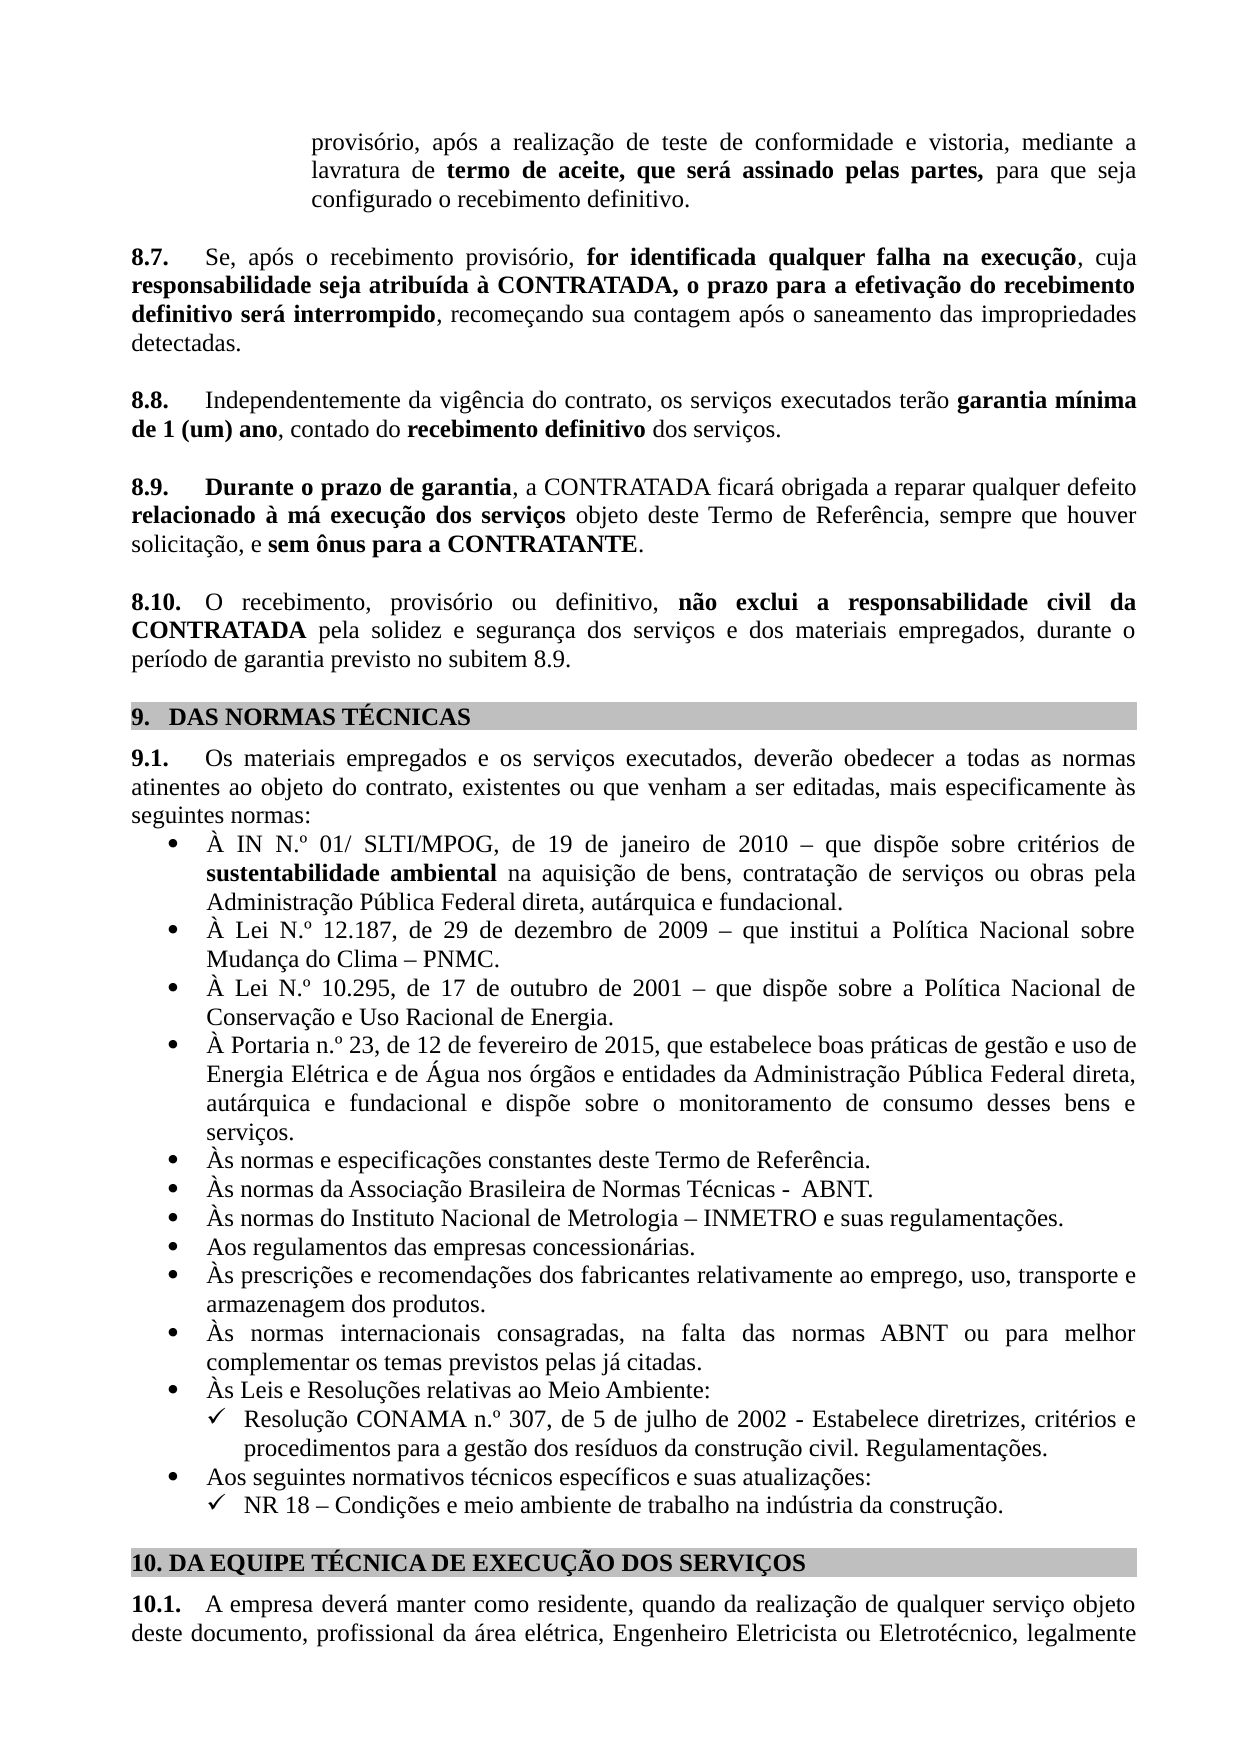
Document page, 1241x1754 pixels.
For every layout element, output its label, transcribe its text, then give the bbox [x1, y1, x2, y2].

list À IN N.º 01/ SLTI/MPOG, de 19 de janeiro de 2010 – que dispõe sobre critérios de sustentabilidade ambiental na aquisição de bens, contratação de serviços ou obras pela Administração Pública Federal direta, autárquica e fundacional. [169, 829, 1137, 915]
list Se, após o recebimento provisório, for identificada qualquer falha na execução, cuja responsabilidade seja atribuída à CONTRATADA, o prazo para a efetivação do recebimento definitivo será interrompido, recomeçando sua contagem após o saneamento das impropriedades detectadas. [131, 242, 1137, 357]
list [244, 127, 1137, 213]
list O recebimento, provisório ou definitivo, não exclui a responsabilidade civil da CONTRATADA pela solidez e segurança dos serviços e dos materiais empregados, durante o período de garantia previsto no subitem 8.9. [131, 587, 1137, 673]
list NR 18 – Condições e meio ambiente de trabalho na indústria da construção. [206, 1490, 1137, 1519]
list À Portaria n.º 23, de 12 de fevereiro de 2015, que estabelece boas práticas de gestão e uso de Energia Elétrica e de Água nos órgãos e entidades da Administração Pública Federal direta, autárquica e fundacional e dispõe sobre o monitoramento de consumo desses bens e serviços. [169, 1030, 1137, 1145]
list Independentemente da vigência do contrato, os serviços executados terão garantia mínima de 1 (um) ano, contado do recebimento definitivo dos serviços. [131, 385, 1137, 443]
list Às Leis e Resoluções relativas ao Meio Ambiente: [169, 1375, 1137, 1404]
list Às normas internacionais consagradas, na falta das normas ABNT ou para melhor complementar os temas previstos pelas já citadas. [169, 1318, 1137, 1375]
list Os materiais empregados e os serviços executados, deverão obedecer a todas as normas atinentes ao objeto do contrato, existentes ou que venham a ser editadas, mais especificamente às seguintes normas: [131, 743, 1137, 829]
list À Lei N.º 12.187, de 29 de dezembro de 2009 – que institui a Política Nacional sobre Mudança do Clima – PNMC. [169, 915, 1137, 973]
list Às prescrições e recomendações dos fabricantes relativamente ao emprego, uso, transporte e armazenagem dos produtos. [169, 1260, 1137, 1318]
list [131, 1589, 1137, 1647]
list Às normas do Instituto Nacional de Metrologia – INMETRO e suas regulamentações. [169, 1203, 1137, 1232]
list DA EQUIPE TÉCNICA DE EXECUÇÃO DOS SERVIÇOS [131, 1548, 1137, 1577]
list Durante o prazo de garantia, a CONTRATADA ficará obrigada a reparar qualquer defeito relacionado à má execução dos serviços objeto deste Termo de Referência, sempre que houver solicitação, e sem ônus para a CONTRATANTE. [131, 472, 1137, 558]
list Às normas da Associação Brasileira de Normas Técnicas - ABNT. [169, 1174, 1137, 1203]
list Aos regulamentos das empresas concessionárias. [169, 1232, 1137, 1260]
list DAS NORMAS TÉCNICAS [131, 702, 1137, 730]
list À Lei N.º 10.295, de 17 de outubro de 2001 – que dispõe sobre a Política Nacional de Conservação e Uso Racional de Energia. [169, 973, 1137, 1030]
list Aos seguintes normativos técnicos específicos e suas atualizações: [169, 1462, 1137, 1490]
list Resolução CONAMA n.º 307, de 5 de julho de 2002 - Estabelece diretrizes, critérios e procedimentos para a gestão dos resíduos da construção civil. Regulamentações. [206, 1404, 1137, 1462]
list Às normas e especificações constantes deste Termo de Referência. [169, 1145, 1137, 1174]
